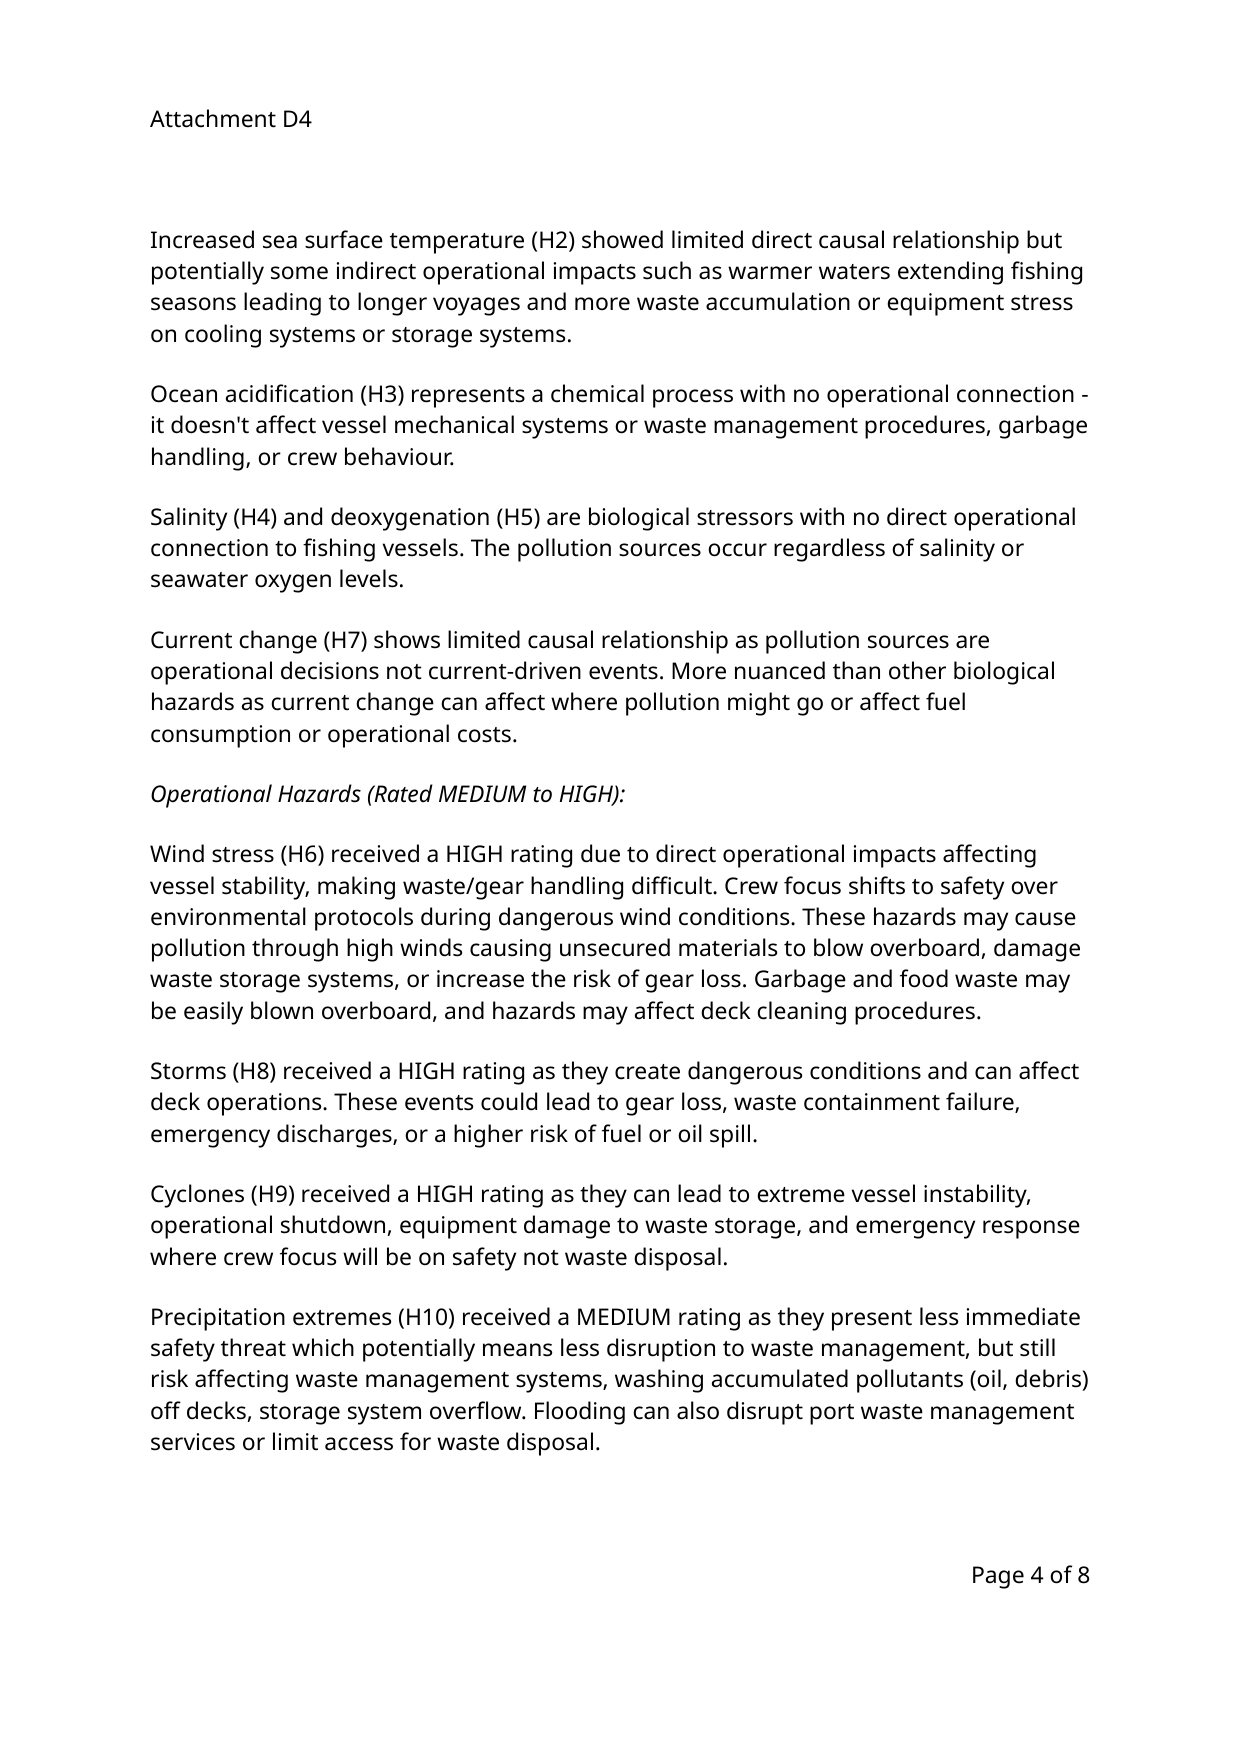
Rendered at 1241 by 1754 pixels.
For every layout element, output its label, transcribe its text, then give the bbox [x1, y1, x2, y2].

text Ocean acidification (H3) represents a chemical process with no operational connection - it doesn't affect vessel mechanical systems or waste management procedures, garbage handling, or crew behaviour. [150, 378, 1090, 472]
text Salinity (H4) and deoxygenation (H5) are biological stressors with no direct operational connection to fishing vessels. The pollution sources occur regardless of salinity or seawater oxygen levels. [150, 501, 1090, 594]
text Cyclones (H9) received a HIGH rating as they can lead to extreme vessel instability, operational shutdown, equipment damage to waste storage, and emergency response where crew focus will be on safety not waste disposal. [150, 1178, 1090, 1272]
text Storms (H8) received a HIGH rating as they create dangerous conditions and can affect deck operations. These events could lead to gear loss, waste containment failure, emergency discharges, or a higher risk of fuel or oil spill. [150, 1055, 1090, 1149]
text Wind stress (H6) received a HIGH rating due to direct operational impacts affecting vessel stability, making waste/gear handling difficult. Crew focus shifts to safety over environmental protocols during dangerous wind conditions. These hazards may cause pollution through high winds causing unsecured materials to blow overboard, damage waste storage systems, or increase the risk of gear loss. Garbage and food waste may be easily blown overboard, and hazards may affect deck cleaning procedures. [150, 838, 1090, 1026]
text Current change (H7) shows limited causal relationship as pollution sources are operational decisions not current-driven events. More nuanced than other biological hazards as current change can affect where pollution might go or affect fuel consumption or operational costs. [150, 624, 1090, 749]
text Increased sea surface temperature (H2) showed limited direct causal relationship but potentially some indirect operational impacts such as warmer waters extending fishing seasons leading to longer voyages and more waste accumulation or equipment stress on cooling systems or storage systems. [150, 224, 1090, 349]
text Precipitation extremes (H10) received a MEDIUM rating as they present less immediate safety threat which potentially means less disruption to waste management, but still risk affecting waste management systems, washing accumulated pollutants (oil, debris) off decks, storage system overflow. Flooding can also disrupt port waste management services or limit access for waste disposal. [150, 1301, 1090, 1457]
text Operational Hazards (Rated MEDIUM to HIGH): [150, 778, 1090, 809]
